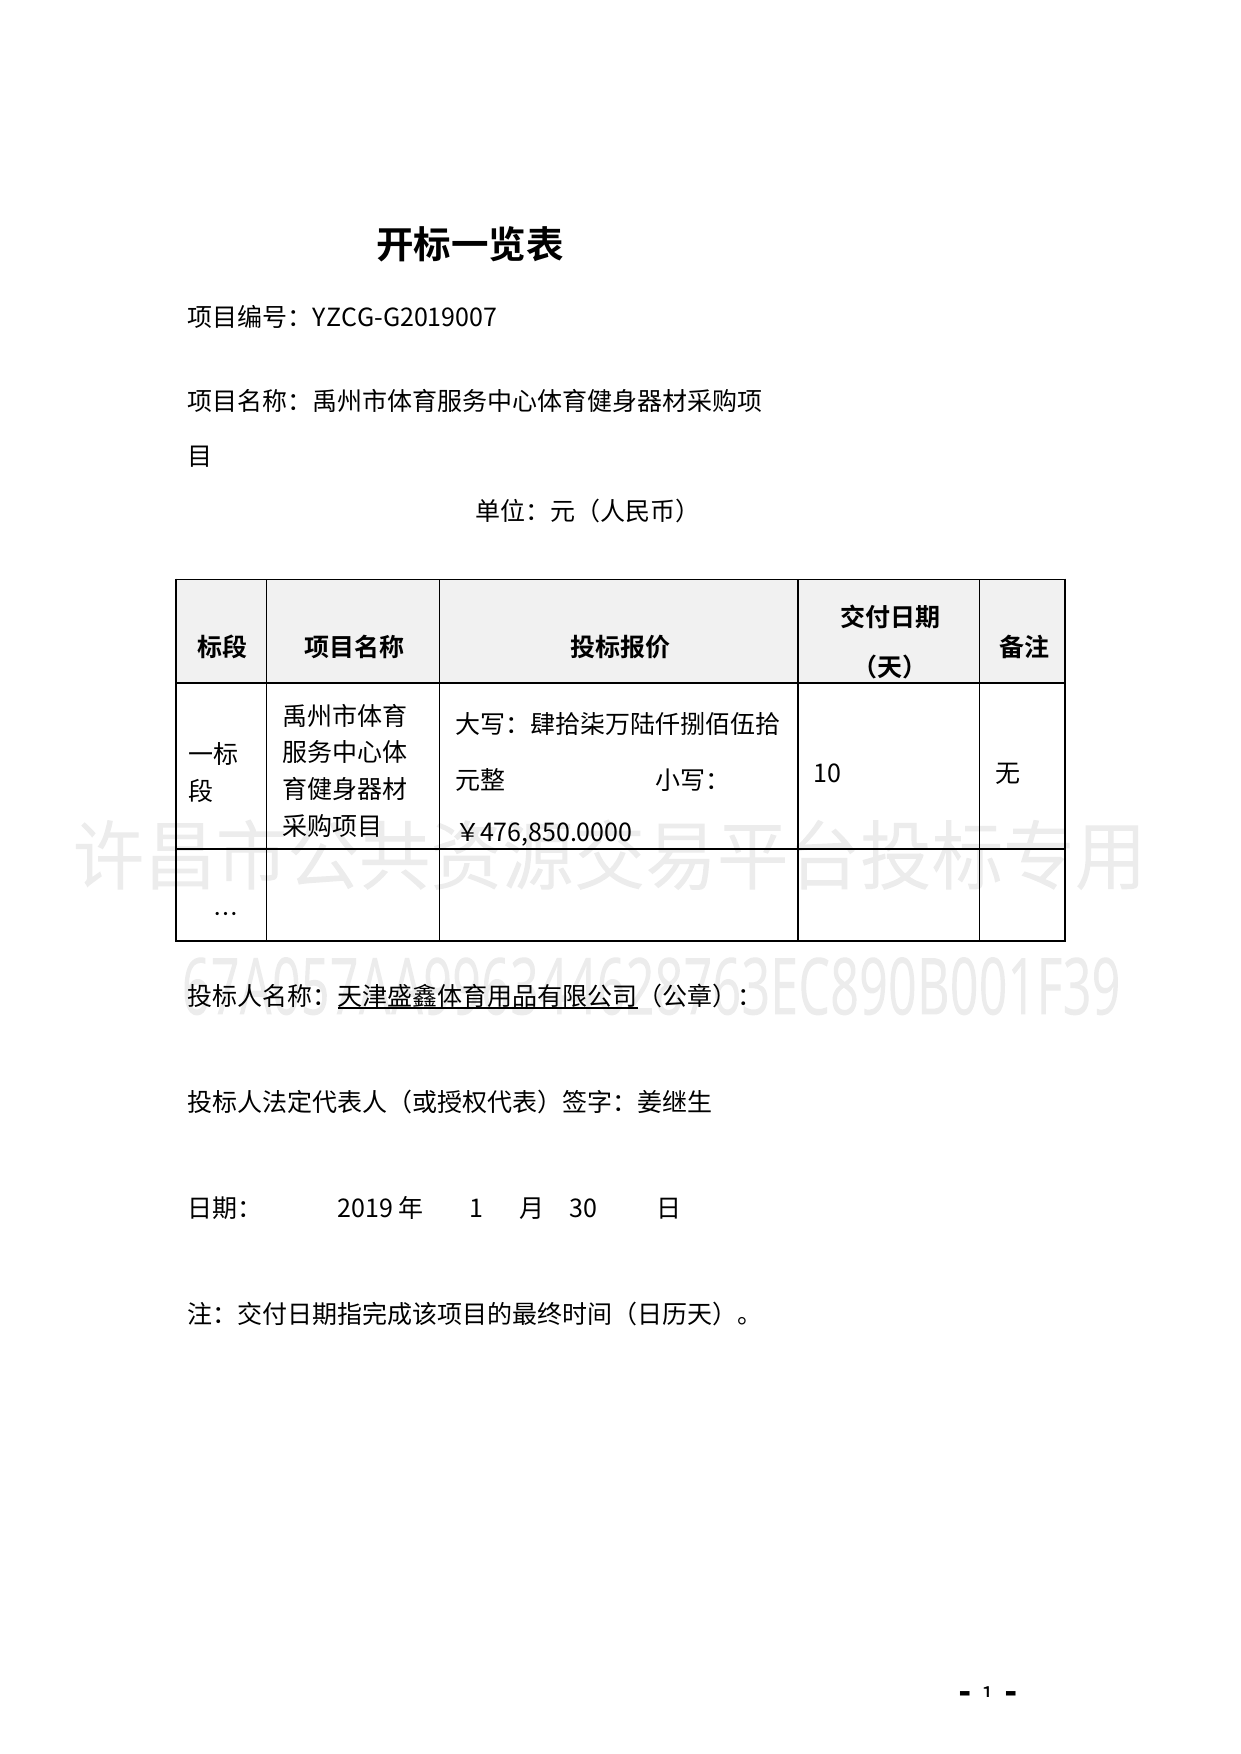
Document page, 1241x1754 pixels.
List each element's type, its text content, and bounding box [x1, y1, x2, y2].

text 注：交付日期指完成该项目的最终时间（日历天）。 [188, 1295, 1240, 1331]
table_cell [440, 850, 797, 940]
table_cell 无 [980, 684, 1064, 848]
text 开标一览表 [376, 215, 1240, 269]
table_header 交付日期 （天） [799, 580, 979, 682]
text 项目名称：禹州市体育服务中心体育健身器材采购项目 [188, 381, 763, 472]
text 单位：元（人民币） [475, 491, 1240, 527]
table_header 备注 [980, 580, 1064, 682]
table_cell 大写：肆拾柒万陆仟捌佰伍拾元整 小写： ￥476,850.0000 [440, 684, 797, 848]
text 投标人法定代表人（或授权代表）签字：姜继生日期： 2019 年 1 月 30 日 [188, 1082, 713, 1224]
table_cell 一标段 [177, 684, 266, 848]
text 投标人名称：天津盛鑫体育用品有限公司（公章）： [188, 976, 1240, 1012]
table_cell [799, 850, 979, 940]
table_cell 10 [799, 684, 979, 848]
table_cell [267, 850, 439, 940]
table_cell [980, 850, 1064, 940]
table_cell … [177, 850, 266, 940]
table_cell 禹州市体育服务中心体育健身器材采购项目 [267, 684, 439, 848]
table_header 标段 [177, 580, 266, 682]
table_header 投标报价 [440, 580, 797, 682]
table_header 项目名称 [267, 580, 439, 682]
text 项目编号：YZCG-G2019007 [188, 298, 1240, 334]
